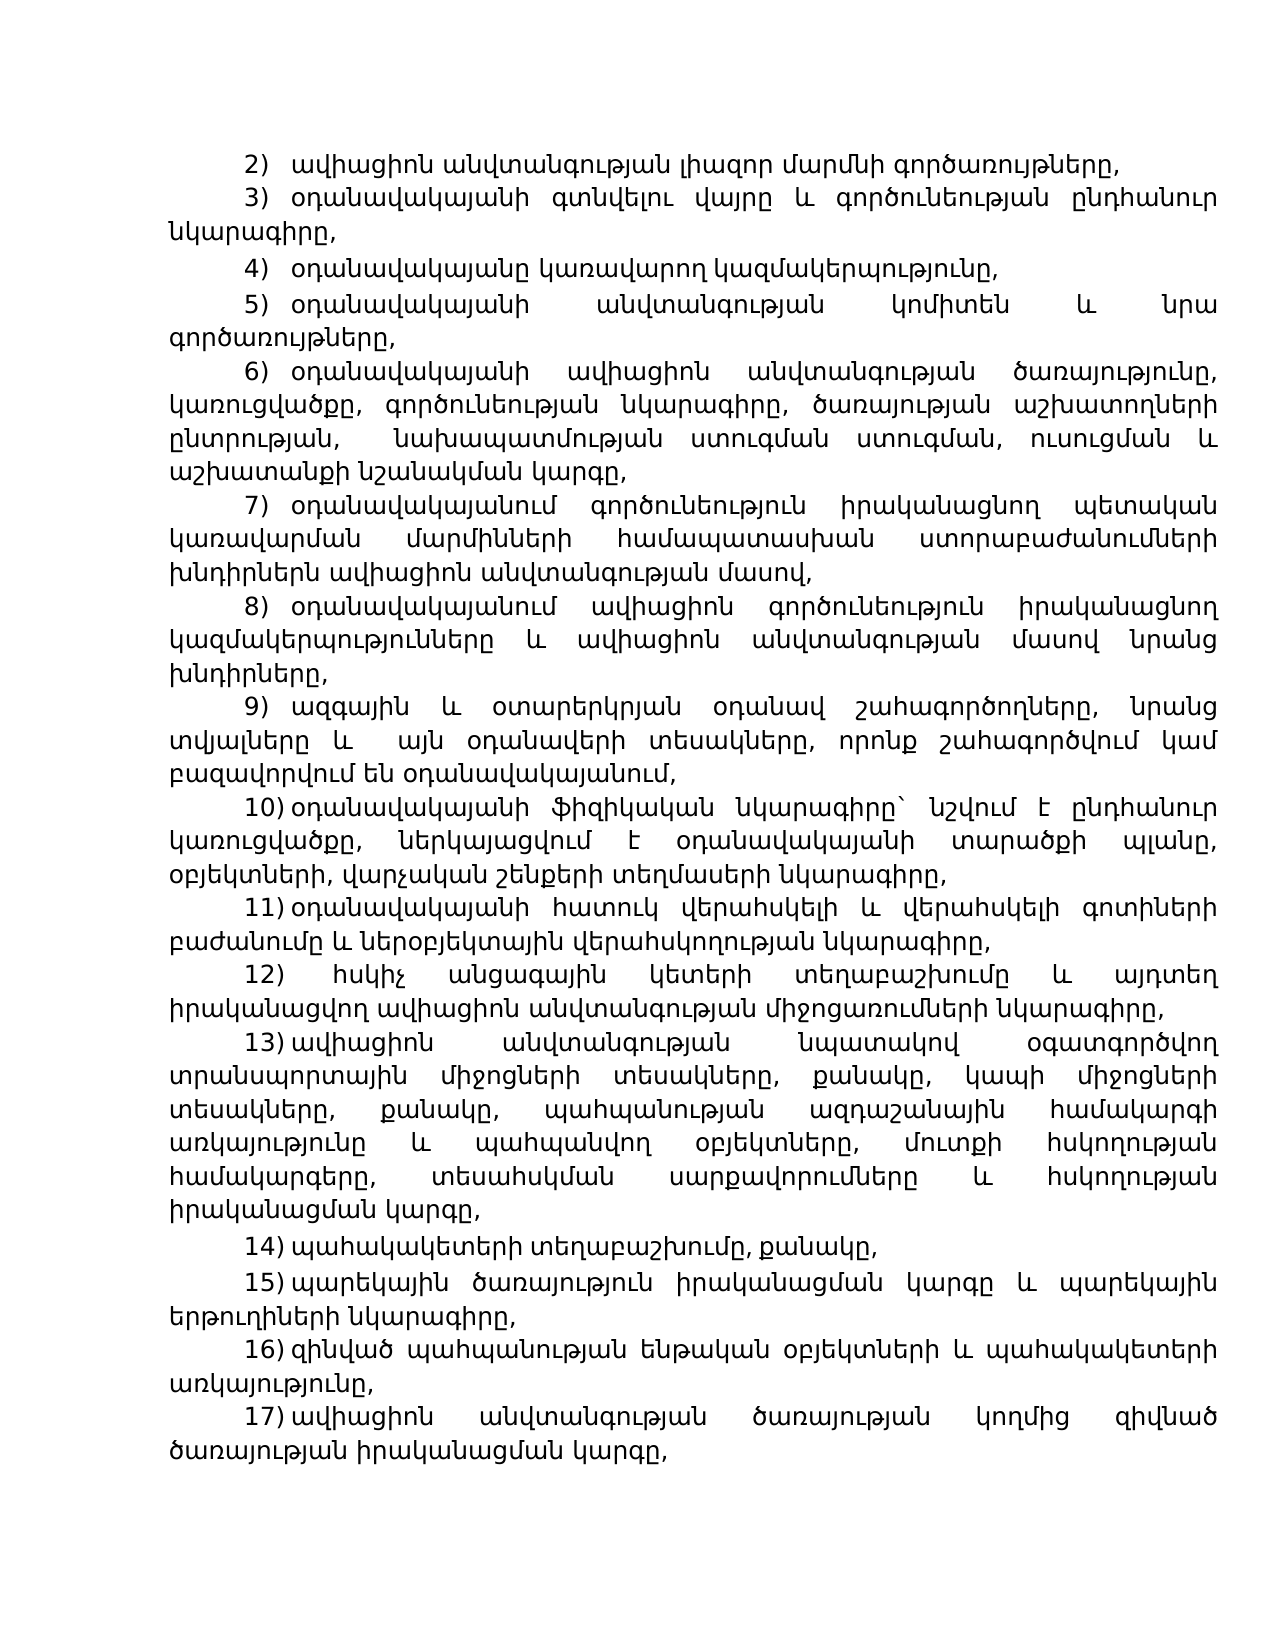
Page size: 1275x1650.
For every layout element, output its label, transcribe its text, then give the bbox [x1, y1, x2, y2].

list օդանավակայանում ավիացիոն գործունեություն իրականացնող կազմակերպությունները և ավիացիոն անվտանգության մասով նրանց խնդիրները, [169, 592, 1219, 688]
list օդանավակայանի գտնվելու վայրը և գործունեության ընդհանուր նկարագիրը, [169, 183, 1219, 246]
list հսկիչ անցագային կետերի տեղաբաշխումը և այդտեղ իրականացվող ավիացիոն անվտանգության միջոցառումների նկարագիրը, [169, 961, 1219, 1023]
list պահակակետերի տեղաբաշխումը, քանակը, [169, 1229, 1219, 1263]
list օդանավակայանի հատուկ վերահսկելի և վերահսկելի գոտիների բաժանումը և ներօբյեկտային վերահսկողության նկարագիրը, [169, 893, 1219, 956]
list ավիացիոն անվտանգության լիազոր մարմնի գործառույթները, [169, 150, 1219, 179]
list օդանավակայանի անվտանգության կոմիտեն և նրա գործառույթները, [169, 290, 1219, 352]
list օդանավակայանում գործունեություն իրականացնող պետական կառավարման մարմինների համապատասխան ստորաբաժանումների խնդիրներն ավիացիոն անվտանգության մասով, [169, 491, 1219, 587]
list պարեկային ծառայություն իրականացման կարգը և պարեկային երթուղիների նկարագիրը, [169, 1268, 1219, 1331]
list ավիացիոն անվտանգության ծառայության կողմից զիվնած ծառայության իրականացման կարգը, [169, 1402, 1219, 1465]
list զինված պահպանության ենթական օբյեկտների և պահակակետերի առկայությունը, [169, 1335, 1219, 1398]
list օդանավակայանի ավիացիոն անվտանգության ծառայությունը, կառուցվածքը, գործունեության նկարագիրը, ծառայության աշխատողների ընտրության, նախապատմության ստուգման ստուգման, ուսուցման և աշխատանքի նշանակման կարգը, [169, 357, 1219, 487]
list ավիացիոն անվտանգության նպատակով օգատգործվող տրանսպորտային միջոցների տեսակները, քանակը, կապի միջոցների տեսակները, քանակը, պահպանության ազդաշանային համակարգի առկայությունը և պահպանվող օբյեկտները, մուտքի հսկողության համակարգերը, տեսահսկման սարքավորումները և հսկողության իրականացման կարգը, [169, 1028, 1219, 1224]
list օդանավակայանը կառավարող կազմակերպությունը, [169, 251, 1219, 285]
list օդանավակայանի ֆիզիկական նկարագիրը` նշվում է ընդհանուր կառուցվածքը, ներկայացվում է օդանավակայանի տարածքի պլանը, օբյեկտների, վարչական շենքերի տեղմասերի նկարագիրը, [169, 793, 1219, 889]
list ազգային և օտարերկրյան օդանավ շահագործողները, նրանց տվյալները և այն օդանավերի տեսակները, որոնք շահագործվում կամ բազավորվում են օդանավակայանում, [169, 692, 1219, 788]
